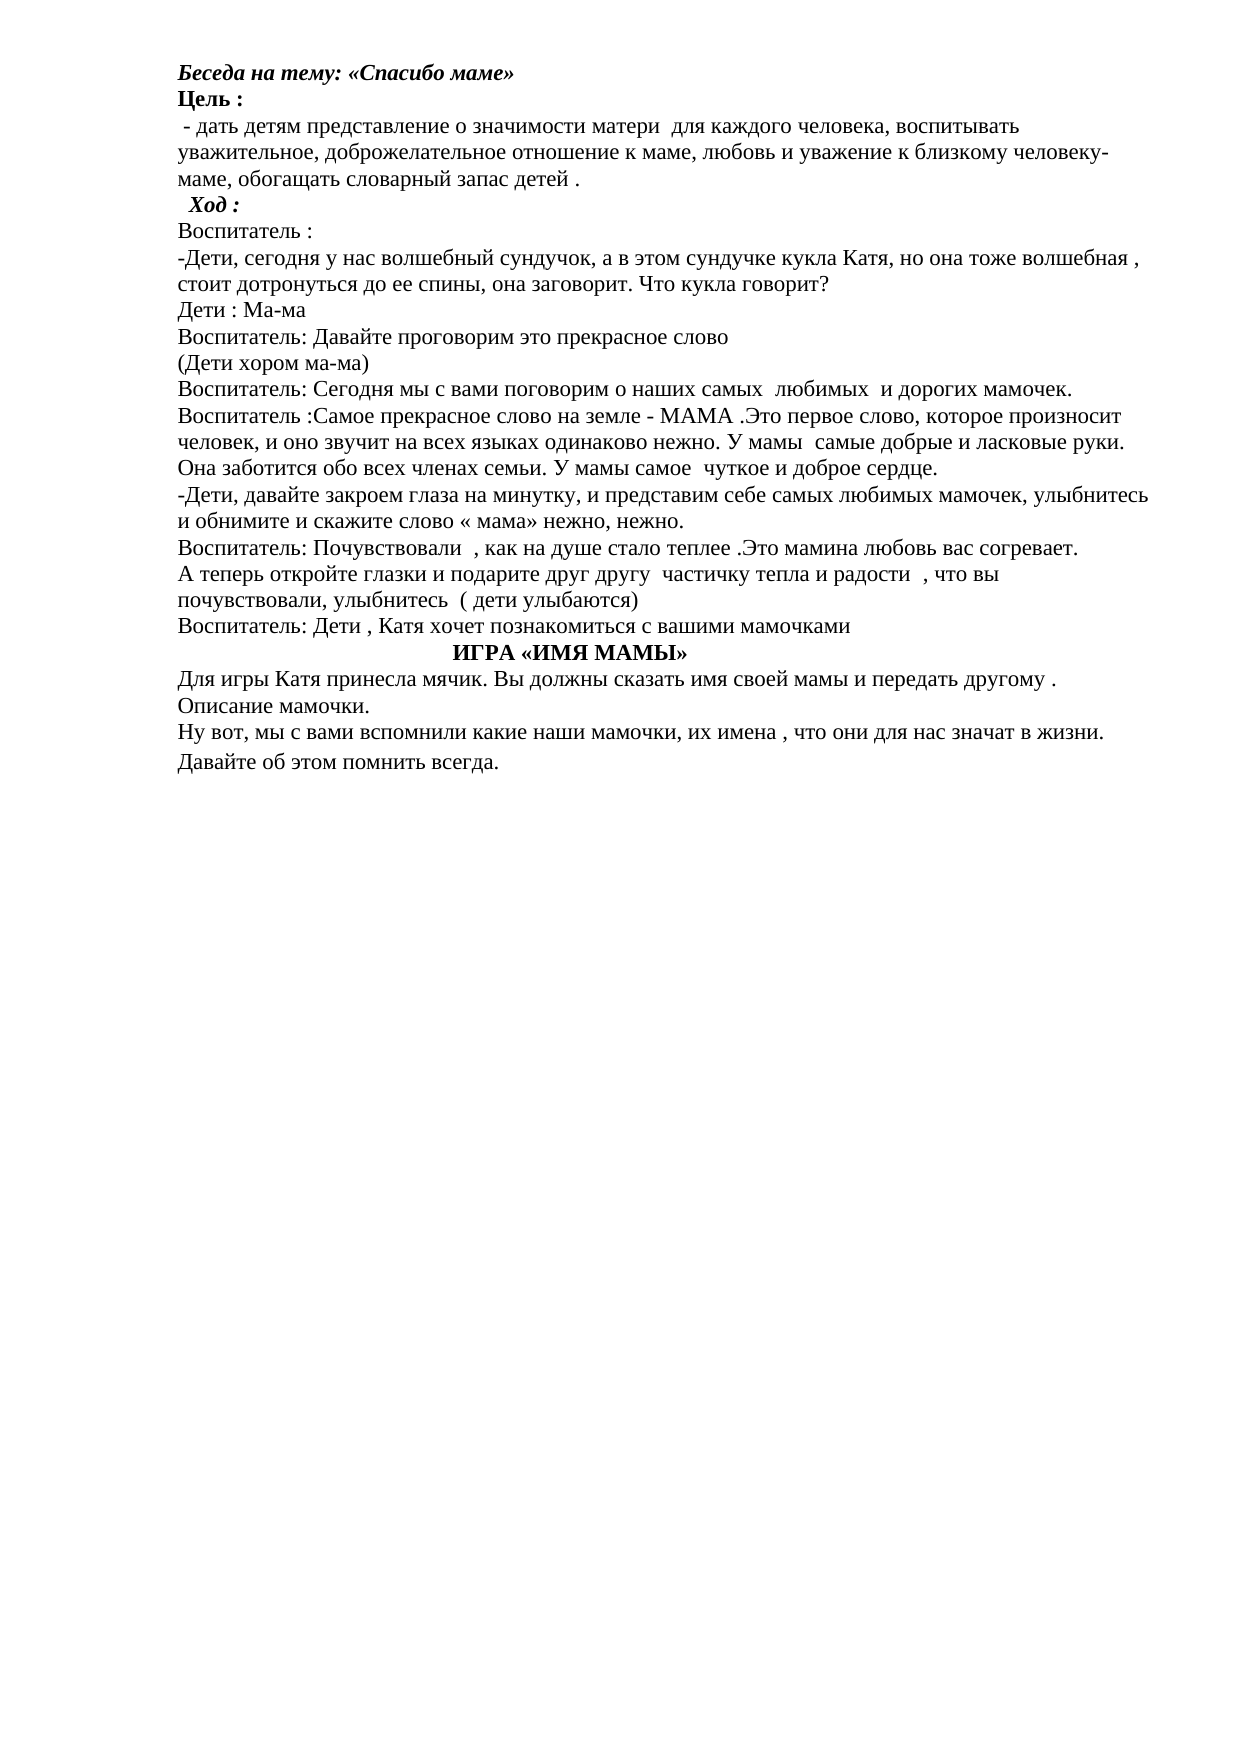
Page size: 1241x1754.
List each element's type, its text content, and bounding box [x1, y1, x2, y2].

text (Дети хором ма-ма) [177, 349, 1152, 375]
text Воспитатель: Сегодня мы с вами поговорим о наших самых любимых и дорогих мамочек. [177, 375, 1152, 402]
text Беседа на тему: «Спасибо маме» [177, 59, 1152, 86]
text Воспитатель :Самое прекрасное слово на земле - МАМА .Это первое слово, которое произносит человек, и оно звучит на всех языках одинаково нежно. У мамы самые добрые и ласковые руки. Она заботится обо всех членах семьи. У мамы самое чуткое и доброе сердце. [177, 402, 1152, 481]
text Цель : [177, 86, 1152, 112]
text Воспитатель: Дети , Катя хочет познакомиться с вашими мамочками [177, 613, 1152, 639]
text ИГРА «ИМЯ МАМЫ» [177, 639, 1152, 665]
text -Дети, давайте закроем глаза на минутку, и представим себе самых любимых мамочек, улыбнитесь и обнимите и скажите слово « мама» нежно, нежно. [177, 481, 1152, 533]
text - дать детям представление о значимости матери для каждого человека, воспитывать уважительное, доброжелательное отношение к маме, любовь и уважение к близкому человеку-маме, обогащать словарный запас детей . [177, 112, 1152, 191]
text -Дети, сегодня у нас волшебный сундучок, а в этом сундучке кукла Катя, но она тоже волшебная , стоит дотронуться до ее спины, она заговорит. Что кукла говорит? [177, 244, 1152, 296]
text Ну вот, мы с вами вспомнили какие наши мамочки, их имена , что они для нас значат в жизни. Давайте об этом помнить всегда. [177, 718, 1152, 774]
text Ход : [177, 191, 1152, 217]
text А теперь откройте глазки и подарите друг другу частичку тепла и радости , что вы почувствовали, улыбнитесь ( дети улыбаются) [177, 560, 1152, 613]
text Воспитатель : [177, 217, 1152, 244]
text Воспитатель: Почувствовали , как на душе стало теплее .Это мамина любовь вас согревает. [177, 533, 1152, 560]
text Дети : Ма-ма [177, 296, 1152, 323]
text Для игры Катя принесла мячик. Вы должны сказать имя своей мамы и передать другому . Описание мамочки. [177, 665, 1152, 718]
text Воспитатель: Давайте проговорим это прекрасное слово [177, 323, 1152, 349]
